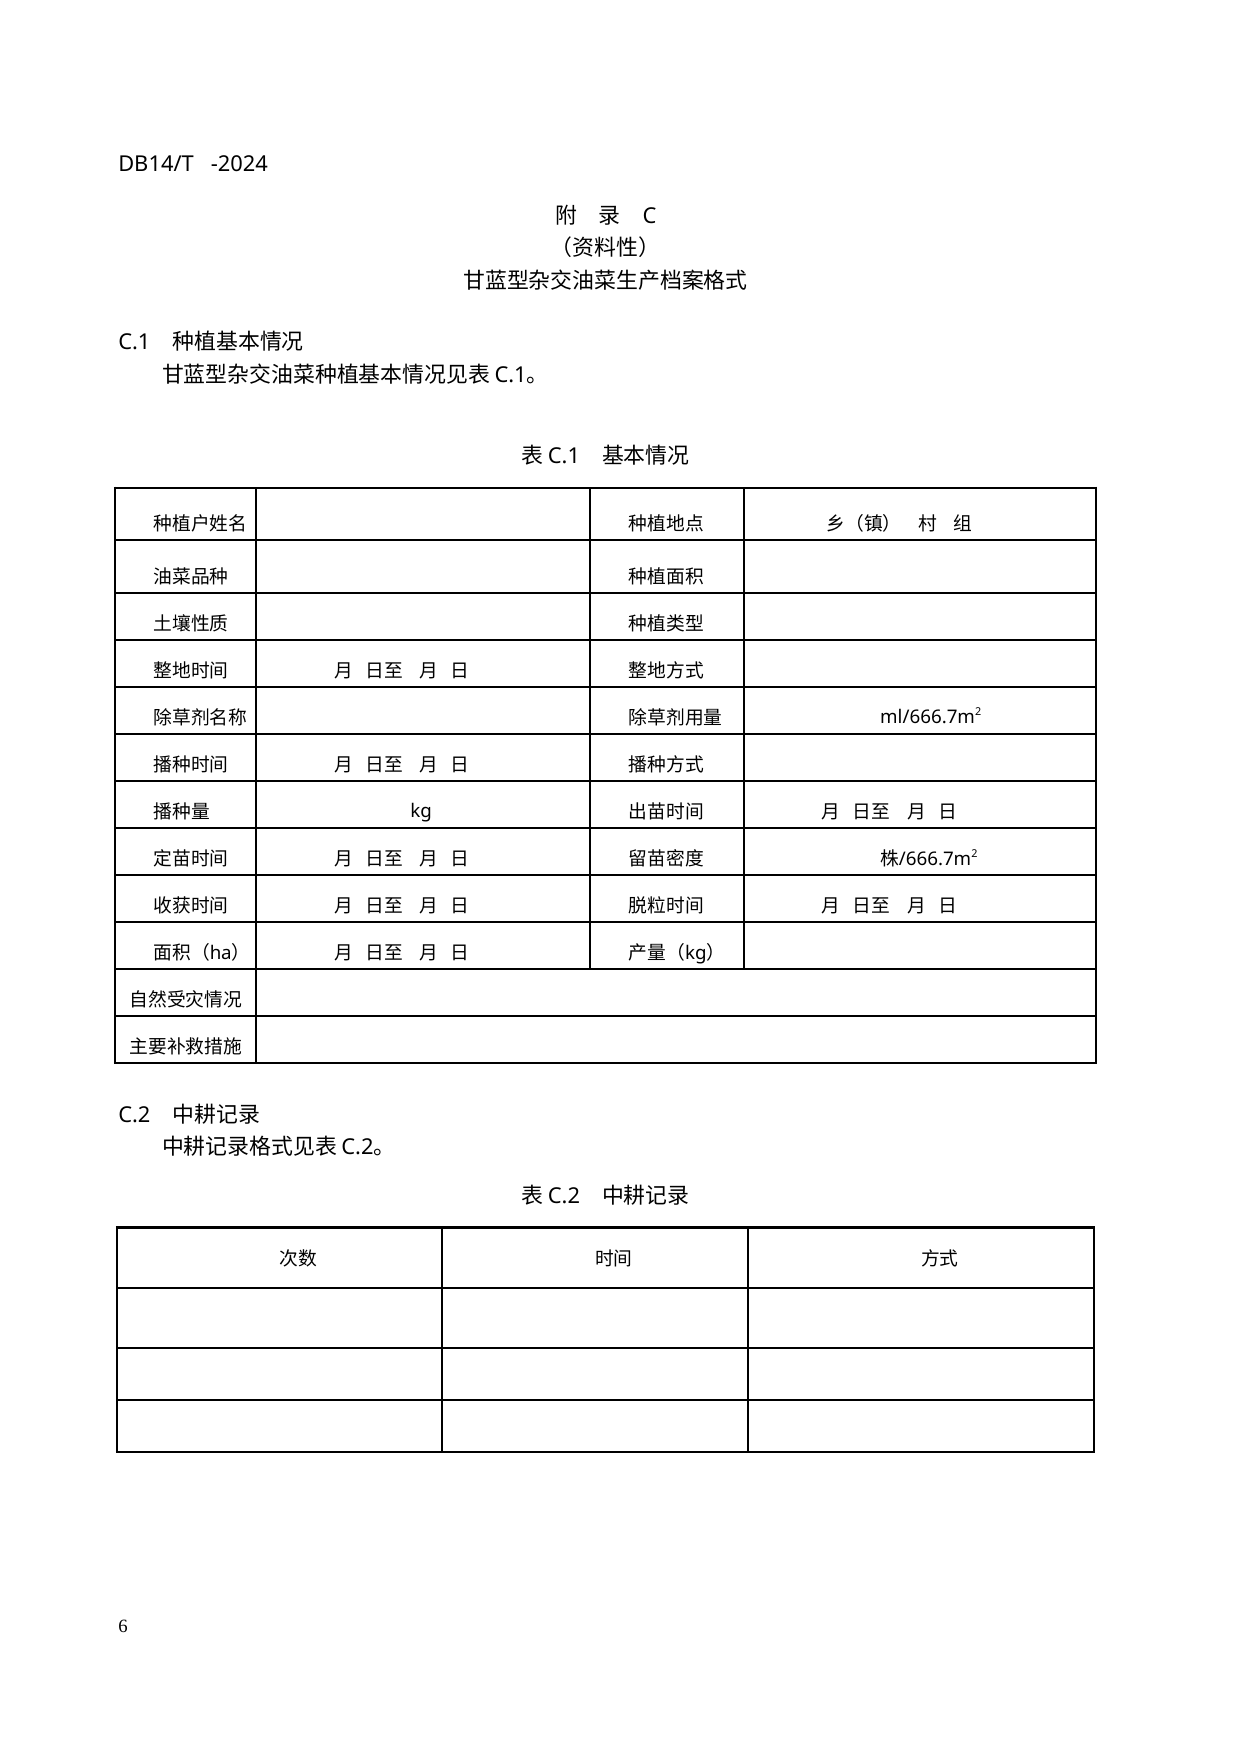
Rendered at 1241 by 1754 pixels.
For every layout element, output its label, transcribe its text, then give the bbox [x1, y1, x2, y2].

table_cell ml/666.7m2 [745, 688, 1095, 733]
table_cell [745, 641, 1095, 686]
table_cell 月 日至 月 日 [745, 782, 1095, 827]
table_cell [257, 970, 1095, 1015]
table_cell 油菜品种 [116, 541, 255, 592]
table_cell 月 日至 月 日 [257, 923, 589, 968]
table_cell [749, 1289, 1093, 1347]
table_cell 播种时间 [116, 735, 255, 780]
table_cell [118, 1349, 441, 1399]
table_cell [745, 923, 1095, 968]
table_cell 播种方式 [591, 735, 743, 780]
table_cell 月 日至 月 日 [745, 876, 1095, 921]
table_header 种植户姓名 [116, 489, 255, 538]
table_cell [443, 1289, 747, 1347]
table_cell [749, 1349, 1093, 1399]
table_cell 脱粒时间 [591, 876, 743, 921]
table_header [257, 489, 589, 538]
table_cell [257, 594, 589, 639]
table_cell 留苗密度 [591, 829, 743, 874]
table_header 乡（镇） 村 组 [745, 489, 1095, 538]
table_cell [745, 541, 1095, 592]
table_cell 定苗时间 [116, 829, 255, 874]
table_cell 土壤性质 [116, 594, 255, 639]
table_cell 月 日至 月 日 [257, 735, 589, 780]
list C.1 种植基本情况 [118, 324, 1092, 357]
list 附 录 C （资料性） 甘蓝型杂交油菜生产档案格式 [118, 197, 1092, 295]
table_cell 整地方式 [591, 641, 743, 686]
list 表C.1 基本情况 [118, 438, 1092, 470]
table_header 次数 [118, 1229, 441, 1287]
text 甘蓝型杂交油菜种植基本情况见表C.1。 [118, 357, 1092, 389]
list 表C.2 中耕记录 [118, 1178, 1092, 1210]
table_cell [443, 1401, 747, 1451]
table_cell 株/666.7m2 [745, 829, 1095, 874]
table_cell [257, 1017, 1095, 1062]
table_cell [443, 1349, 747, 1399]
table_cell [749, 1401, 1093, 1451]
table_cell 出苗时间 [591, 782, 743, 827]
table_cell [257, 688, 589, 733]
table_header 种植地点 [591, 489, 743, 538]
table_cell 面积（ha） [116, 923, 255, 968]
table_cell 播种量 [116, 782, 255, 827]
table_cell [118, 1289, 441, 1347]
table_cell [118, 1401, 441, 1451]
table_cell 除草剂名称 [116, 688, 255, 733]
list C.2 中耕记录 [118, 1096, 1092, 1129]
table_cell 种植类型 [591, 594, 743, 639]
table_cell 主要补救措施 [116, 1017, 255, 1062]
table_cell [745, 594, 1095, 639]
table_cell 整地时间 [116, 641, 255, 686]
table_cell 月 日至 月 日 [257, 829, 589, 874]
table_header 时间 [443, 1229, 747, 1287]
table_cell 收获时间 [116, 876, 255, 921]
table_cell kg [257, 782, 589, 827]
table_cell 月 日至 月 日 [257, 876, 589, 921]
table_cell 除草剂用量 [591, 688, 743, 733]
text 中耕记录格式见表C.2。 [118, 1129, 1092, 1161]
table_header 方式 [749, 1229, 1093, 1287]
table_cell 产量（kg） [591, 923, 743, 968]
table_cell 种植面积 [591, 541, 743, 592]
table_cell 月 日至 月 日 [257, 641, 589, 686]
table_cell [257, 541, 589, 592]
table_cell 自然受灾情况 [116, 970, 255, 1015]
table_cell [745, 735, 1095, 780]
